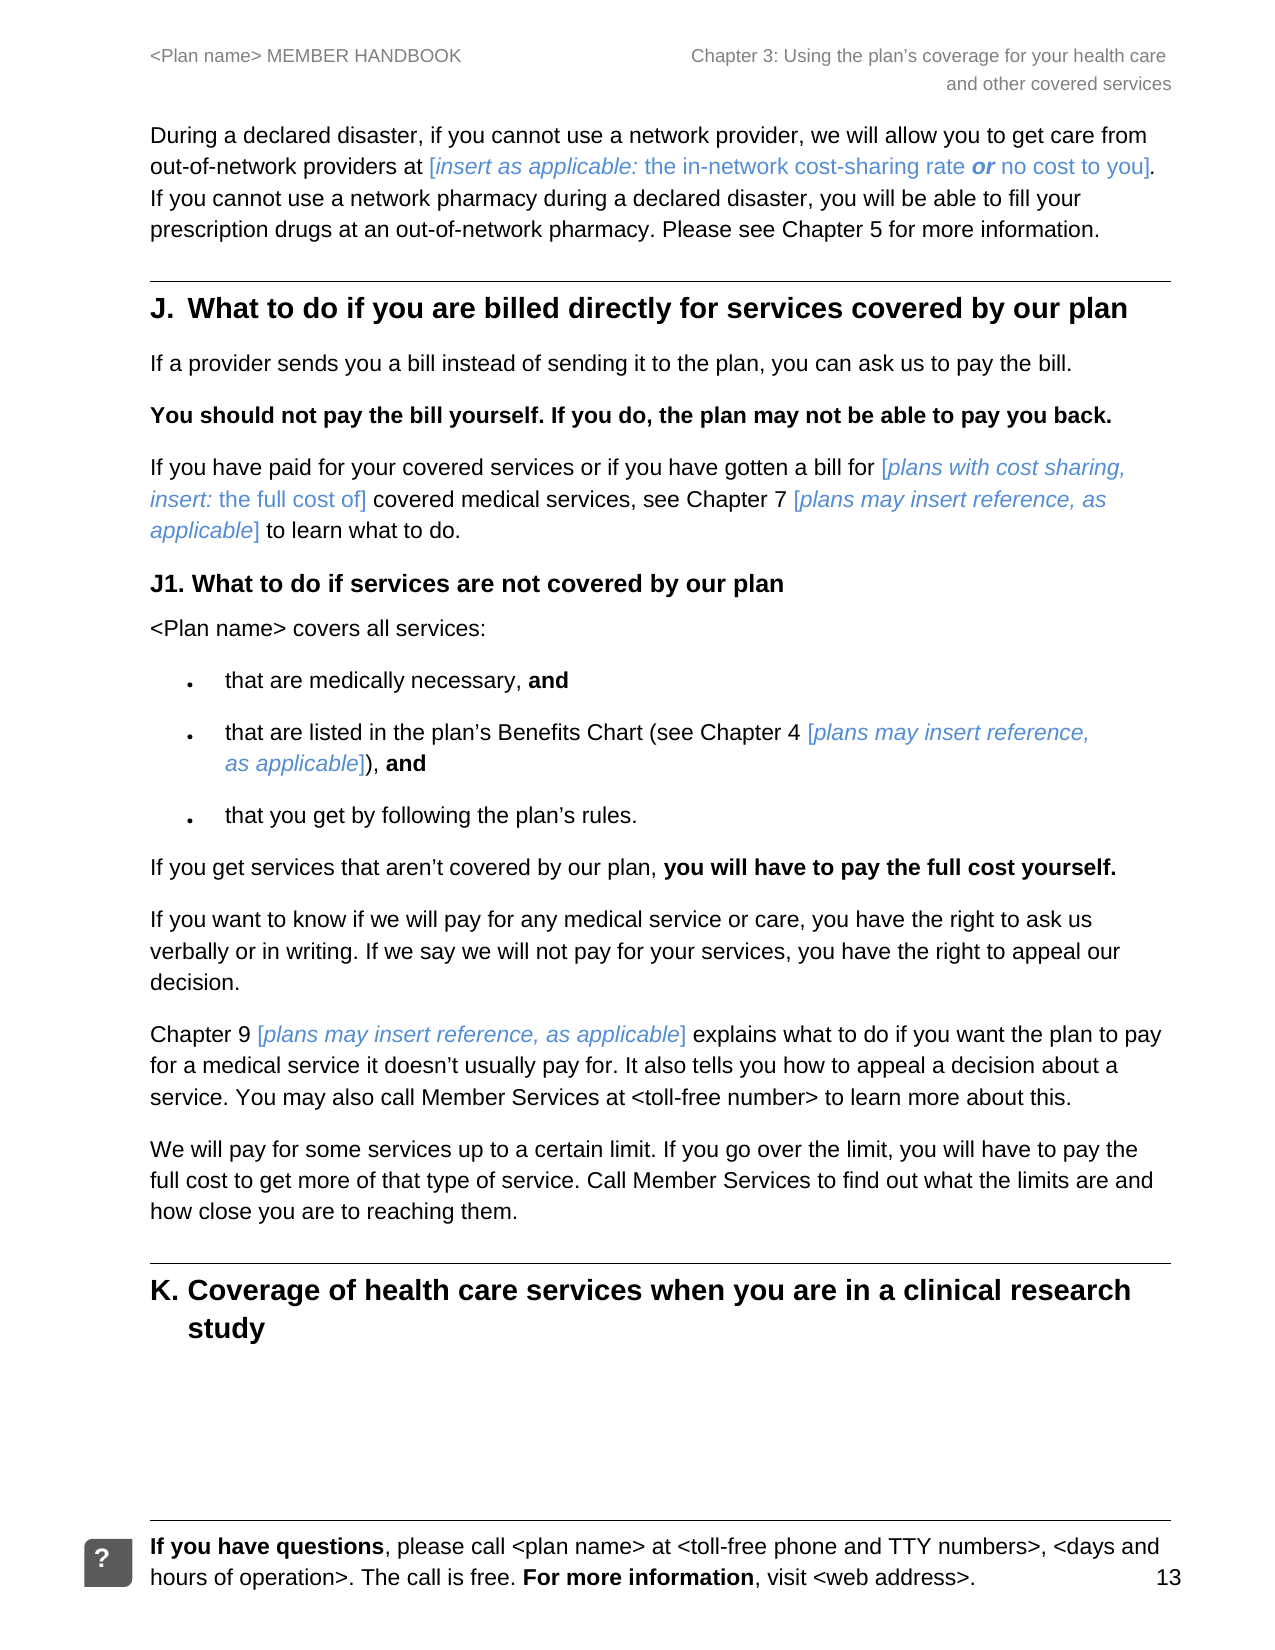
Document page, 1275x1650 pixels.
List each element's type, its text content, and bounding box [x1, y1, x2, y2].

text <Plan name> covers all services: [150, 611, 1171, 642]
list that are listed in the plan’s Benefits Chart (see Chapter 4 [plans may insert reference, as applicable]), and [187, 715, 1096, 778]
list that are medically necessary, and [187, 663, 1096, 694]
text If you want to know if we will pay for any medical service or care, you have the right to ask us verbally or in writing. If we say we will not pay for your services, you have the right to appeal our decision. [150, 903, 1171, 997]
text We will pay for some services up to a certain limit. If you go over the limit, you will have to pay the full cost to get more of that type of service. Call Member Services to find out what the limits are and how close you are to reaching them. [150, 1132, 1171, 1226]
text J1. What to do if services are not covered by our plan [150, 565, 1096, 599]
text If a provider sends you a bill instead of sending it to the plan, you can ask us to pay the bill. [150, 347, 1171, 378]
list If you get services that aren’t covered by our plan, you will have to pay the full cost yourself. [150, 851, 1171, 882]
list that you get by following the plan’s rules. [187, 799, 1096, 830]
list You should not pay the bill yourself. If you do, the plan may not be able to pay you back. [150, 399, 1171, 430]
text Chapter 9 [plans may insert reference, as applicable] explains what to do if you want the plan to pay for a medical service it doesn’t usually pay for. It also tells you how to appeal a decision about a service. You may also call Member Services at <toll-free number> to learn more about this. [150, 1017, 1171, 1111]
subtitle Coverage of health care services when you are in a clinical research study [150, 1264, 1171, 1346]
subtitle What to do if you are billed directly for services covered by our plan [150, 282, 1171, 326]
text If you have paid for your covered services or if you have gotten a bill for [plans with cost sharing, insert: the full cost of] covered medical services, see Chapter 7 [plans may insert reference, as applicable] to learn what to do. [150, 451, 1171, 544]
text During a declared disaster, if you cannot use a network provider, we will allow you to get care from out-of-network providers at [insert as applicable: the in-network cost-sharing rate or no cost to you]. If you cannot use a network pharmacy during a declared disaster, you will be able to fill your prescription drugs at an out-of-network pharmacy. Please see Chapter 5 for more information. [150, 118, 1171, 243]
